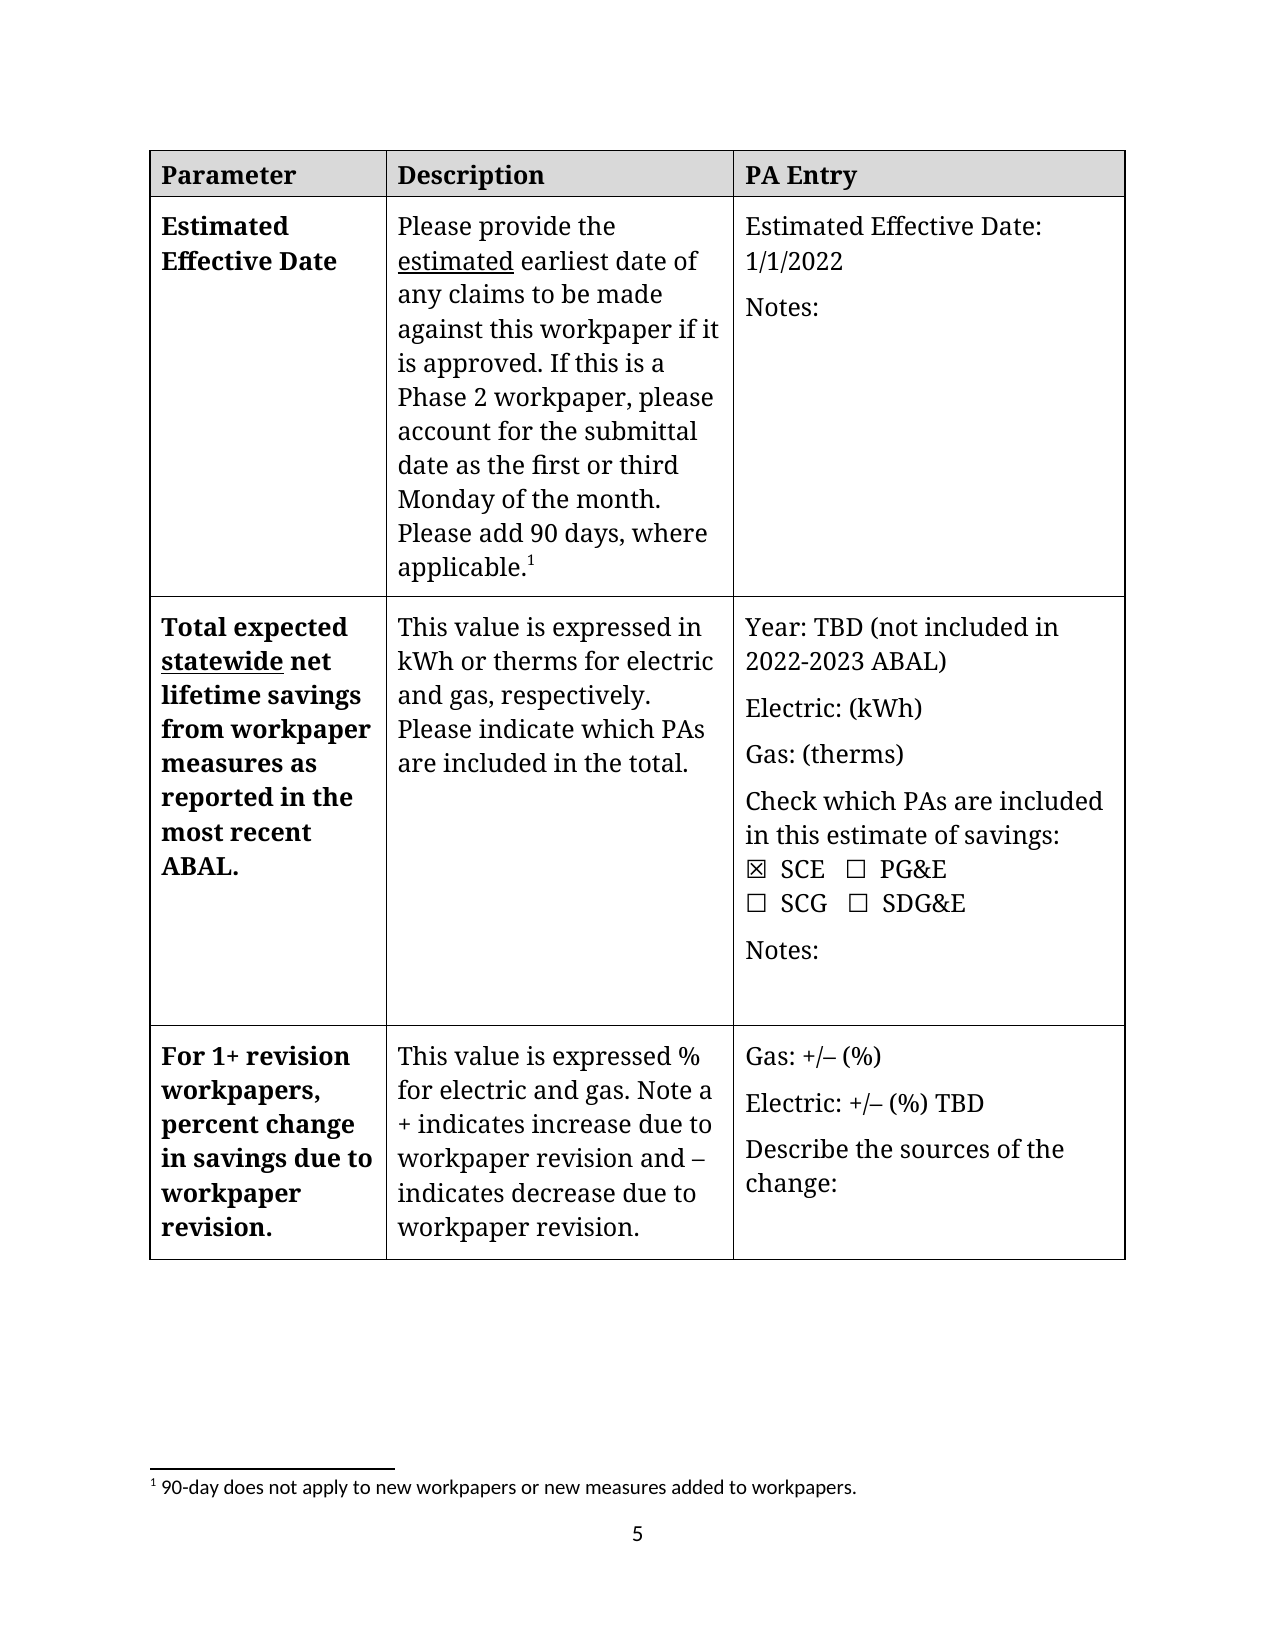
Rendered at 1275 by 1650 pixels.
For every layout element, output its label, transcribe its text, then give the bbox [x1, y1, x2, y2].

table_cell Estimated Effective Date [151, 197, 386, 596]
table_cell For 1+ revision workpapers, percent change in savings due to workpaper revision. [151, 1026, 386, 1259]
table_header Parameter [151, 151, 386, 196]
table_cell This value is expressed % for electric and gas. Note a + indicates increase due to workpaper revision and – indicates decrease due to workpaper revision. [387, 1026, 733, 1259]
table_cell This value is expressed in kWh or therms for electric and gas, respectively. Please indicate which PAs are included in the total. [387, 597, 733, 1025]
table_cell Please provide the estimated earliest date of any claims to be made against this workpaper if it is approved. If this is a Phase 2 workpaper, please account for the submittal date as the first or third Monday of the month. Please add 90 days, where applicable. [387, 197, 733, 596]
table_cell Gas: +/– (%) Electric: +/– (%) TBD Describe the sources of the change: [734, 1026, 1124, 1259]
table_header PA Entry [734, 151, 1124, 196]
table_cell Year: TBD (not included in 2022-2023 ABAL) Electric: (kWh) Gas: (therms) Check which PAs are included in this estimate of savings: SCE PG&E SCG SDG&E Notes: [734, 597, 1124, 1025]
table_cell Total expected statewide net lifetime savings from workpaper measures as reported in the most recent ABAL. [151, 597, 386, 1025]
table_cell Estimated Effective Date: 1/1/2022 Notes: [734, 197, 1124, 596]
table_header Description [387, 151, 733, 196]
